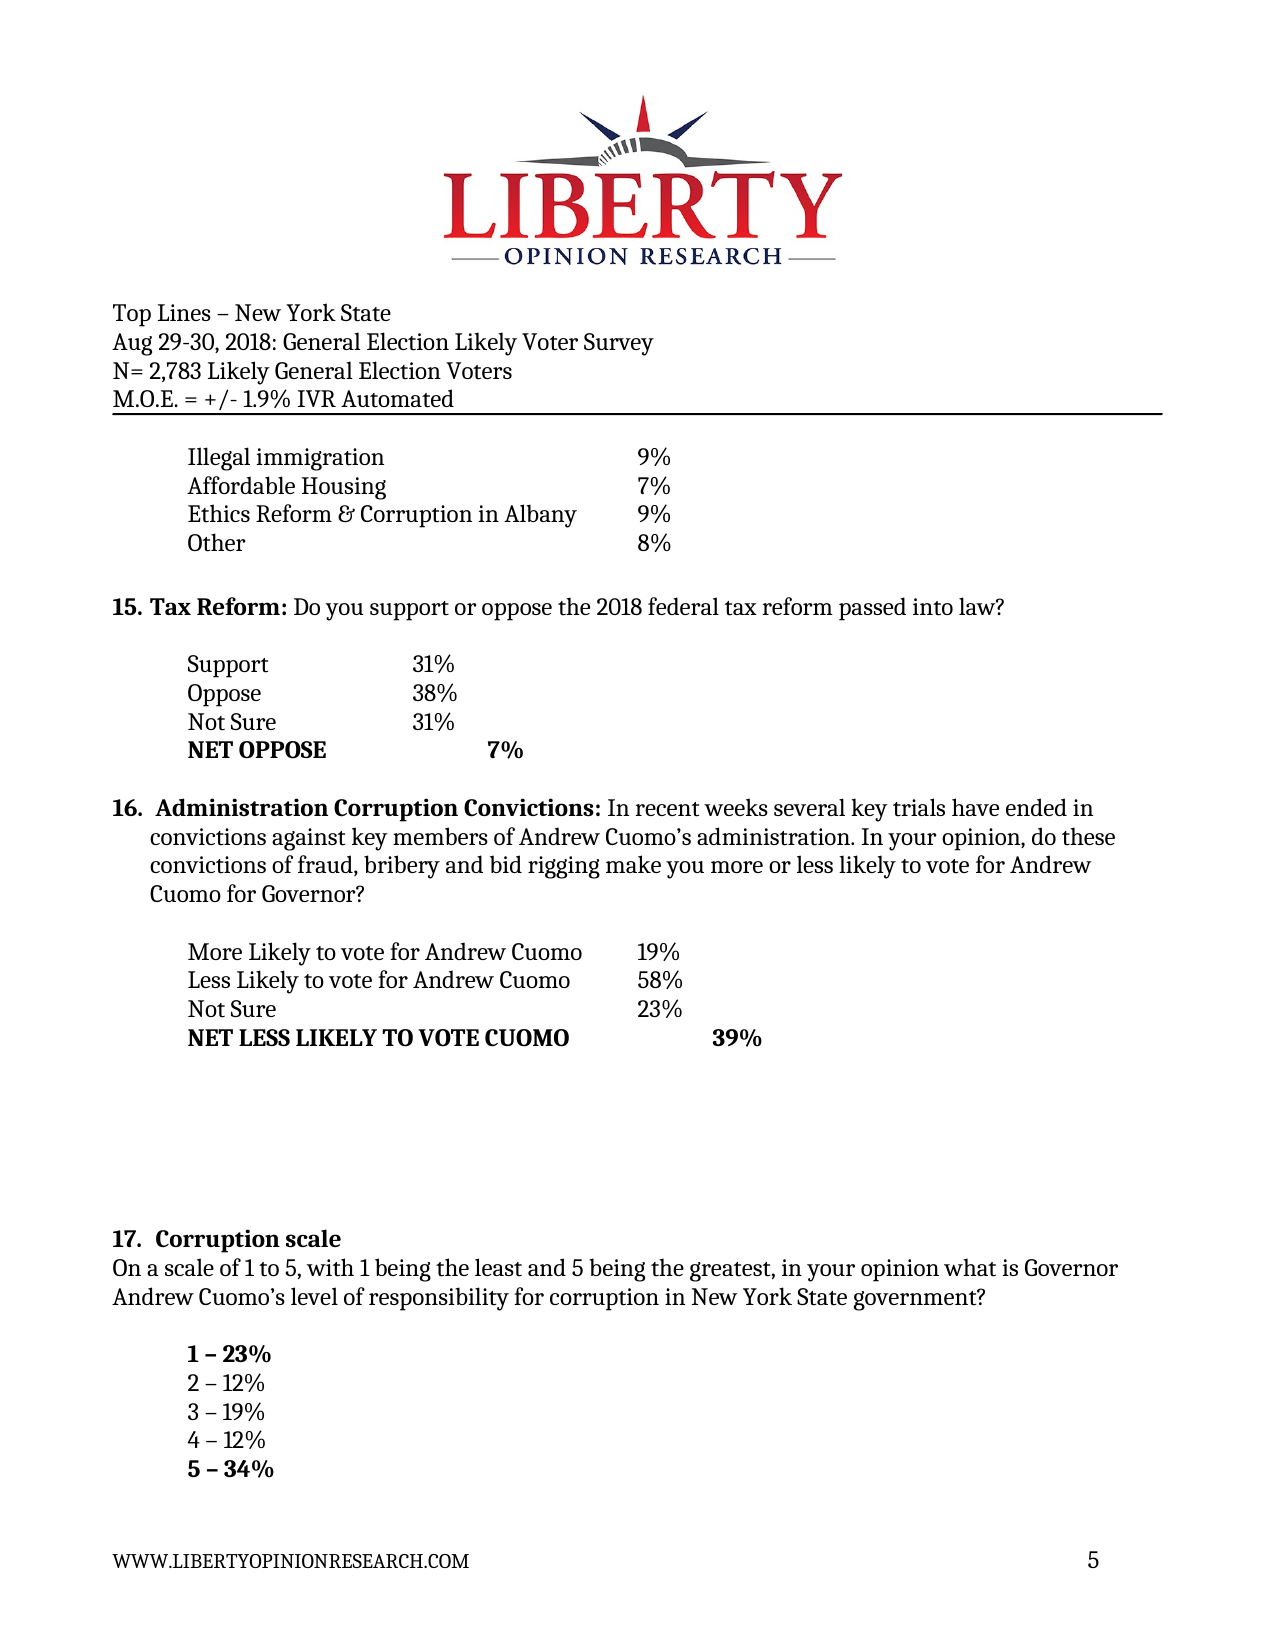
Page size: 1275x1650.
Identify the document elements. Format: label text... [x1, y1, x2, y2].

text 5 – 34% [187, 1455, 1162, 1484]
text Support 31% [187, 650, 1162, 679]
list Administration Corruption Convictions: In recent weeks several key trials have ended in convictions against key members of Andrew Cuomo’s administration. In your opinion, do these convictions of fraud, bribery and bid rigging make you more or less likely to vote for Andrew Cuomo for Governor? [112, 794, 1162, 909]
text Oppose 38% [187, 679, 1162, 707]
text NET LESS LIKELY TO VOTE CUOMO 39% [187, 1024, 1162, 1052]
text 2 – 12% [187, 1369, 1162, 1397]
text Not Sure 31% [187, 707, 1162, 736]
text NET OPPOSE 7% [187, 736, 1162, 765]
list Corruption scale [112, 1225, 1162, 1254]
text Ethics Reform & Corruption in Albany 9% [187, 500, 1162, 529]
text Not Sure 23% [187, 995, 1162, 1024]
text Other 8% [187, 529, 1162, 558]
text On a scale of 1 to 5, with 1 being the least and 5 being the greatest, in your opinion what is Governor Andrew Cuomo’s level of responsibility for corruption in New York State government? [112, 1254, 1162, 1311]
text 1 – 23% [187, 1340, 1162, 1369]
text Affordable Housing 7% [187, 472, 1162, 500]
list Tax Reform: Do you support or oppose the 2018 federal tax reform passed into law? [112, 592, 1162, 621]
text Less Likely to vote for Andrew Cuomo 58% [187, 966, 1162, 995]
text Illegal immigration 9% [187, 443, 1162, 472]
picture [443, 75, 843, 299]
text 4 – 12% [187, 1426, 1162, 1455]
text 3 – 19% [187, 1397, 1162, 1426]
text More Likely to vote for Andrew Cuomo 19% [187, 937, 1162, 966]
